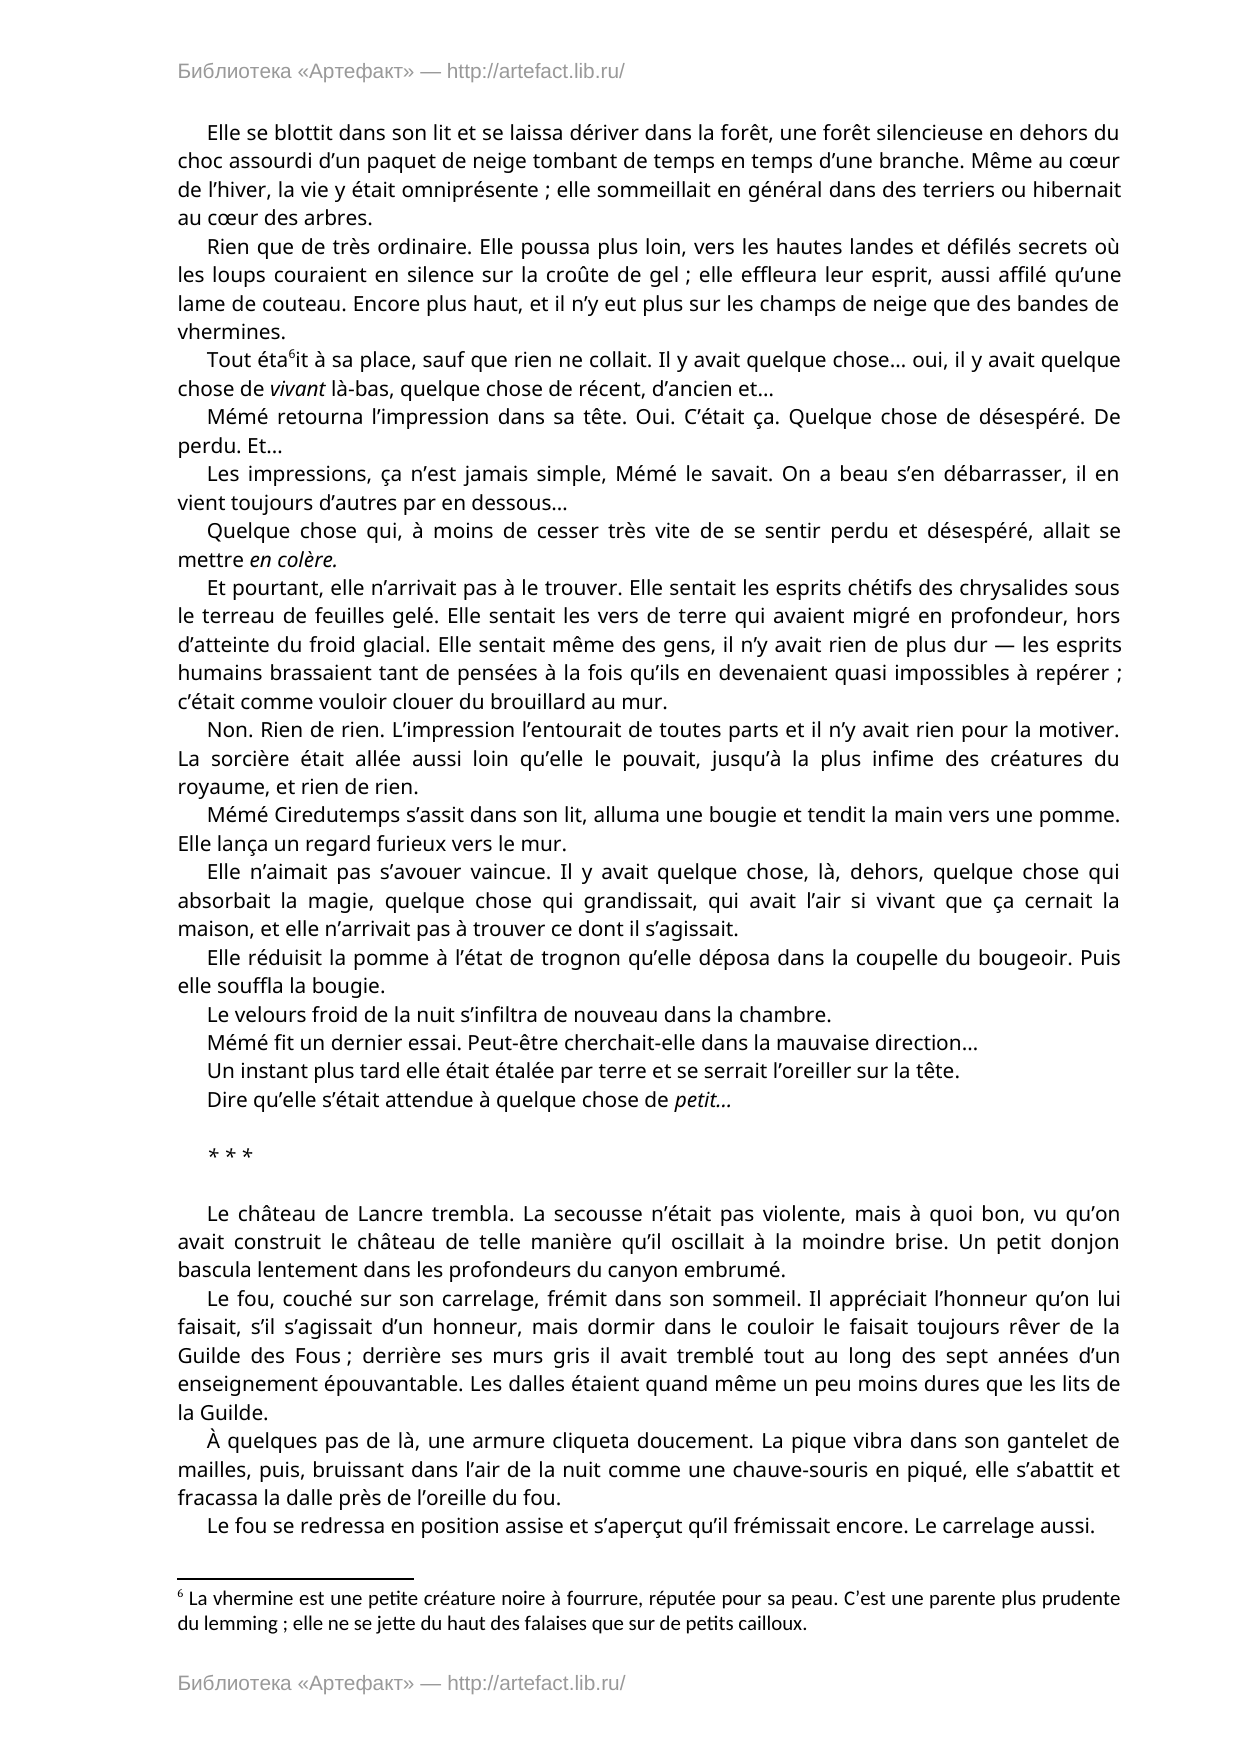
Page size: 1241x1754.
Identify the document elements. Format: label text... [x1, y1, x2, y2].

text Les impressions, ça n’est jamais simple, Mémé le savait. On a beau s’en débarrasser, il en vient toujours d’autres par en dessous… [177, 459, 1122, 516]
text Dire qu’elle s’était attendue à quelque chose de petit… [177, 1085, 1122, 1113]
text Rien que de très ordinaire. Elle poussa plus loin, vers les hautes landes et défilés secrets où les loups couraient en silence sur la croûte de gel ; elle effleura leur esprit, aussi affilé qu’une lame de couteau. Encore plus haut, et il n’y eut plus sur les champs de neige que des bandes de vhermines. [177, 232, 1122, 346]
text Un instant plus tard elle était étalée par terre et se serrait l’oreiller sur la tête. [177, 1057, 1122, 1085]
text Non. Rien de rien. L’impression l’entourait de toutes parts et il n’y avait rien pour la motiver. La sorcière était allée aussi loin qu’elle le pouvait, jusqu’à la plus infime des créatures du royaume, et rien de rien. [177, 715, 1122, 801]
text Elle se blottit dans son lit et se laissa dériver dans la forêt, une forêt silencieuse en dehors du choc assourdi d’un paquet de neige tombant de temps en temps d’une branche. Même au cœur de l’hiver, la vie y était omniprésente ; elle sommeillait en général dans des terriers ou hibernait au cœur des arbres. [177, 118, 1122, 232]
text Le velours froid de la nuit s’infiltra de nouveau dans la chambre. [177, 1000, 1122, 1028]
text Tout était à sa place, sauf que rien ne collait. Il y avait quelque chose… oui, il y avait quelque chose de vivant là-bas, quelque chose de récent, d’ancien et… [177, 346, 1122, 402]
text Le fou se redressa en position assise et s’aperçut qu’il frémissait encore. Le carrelage aussi. [177, 1512, 1122, 1540]
text Mémé retourna l’impression dans sa tête. Oui. C’était ça. Quelque chose de désespéré. De perdu. Et… [177, 402, 1122, 459]
text Mémé fit un dernier essai. Peut-être cherchait-elle dans la mauvaise direction… [177, 1028, 1122, 1057]
subtitle * * * [177, 1142, 1122, 1170]
text À quelques pas de là, une armure cliqueta doucement. La pique vibra dans son gantelet de mailles, puis, bruissant dans l’air de la nuit comme une chauve-souris en piqué, elle s’abattit et fracassa la dalle près de l’oreille du fou. [177, 1426, 1122, 1512]
text Elle réduisit la pomme à l’état de trognon qu’elle déposa dans la coupelle du bougeoir. Puis elle souffla la bougie. [177, 943, 1122, 1000]
text Le fou, couché sur son carrelage, frémit dans son sommeil. Il appréciait l’honneur qu’on lui faisait, s’il s’agissait d’un honneur, mais dormir dans le couloir le faisait toujours rêver de la Guilde des Fous ; derrière ses murs gris il avait tremblé tout au long des sept années d’un enseignement épouvantable. Les dalles étaient quand même un peu moins dures que les lits de la Guilde. [177, 1284, 1122, 1426]
text Elle n’aimait pas s’avouer vaincue. Il y avait quelque chose, là, dehors, quelque chose qui absorbait la magie, quelque chose qui grandissait, qui avait l’air si vivant que ça cernait la maison, et elle n’arrivait pas à trouver ce dont il s’agissait. [177, 857, 1122, 943]
text Le château de Lancre trembla. La secousse n’était pas violente, mais à quoi bon, vu qu’on avait construit le château de telle manière qu’il oscillait à la moindre brise. Un petit donjon bascula lentement dans les profondeurs du canyon embrumé. [177, 1199, 1122, 1284]
text Mémé Ciredutemps s’assit dans son lit, alluma une bougie et tendit la main vers une pomme. Elle lança un regard furieux vers le mur. [177, 801, 1122, 857]
text Et pourtant, elle n’arrivait pas à le trouver. Elle sentait les esprits chétifs des chrysalides sous le terreau de feuilles gelé. Elle sentait les vers de terre qui avaient migré en profondeur, hors d’atteinte du froid glacial. Elle sentait même des gens, il n’y avait rien de plus dur — les esprits humains brassaient tant de pensées à la fois qu’ils en devenaient quasi impossibles à repérer ; c’était comme vouloir clouer du brouillard au mur. [177, 573, 1122, 715]
text Quelque chose qui, à moins de cesser très vite de se sentir perdu et désespéré, allait se mettre en colère. [177, 516, 1122, 573]
